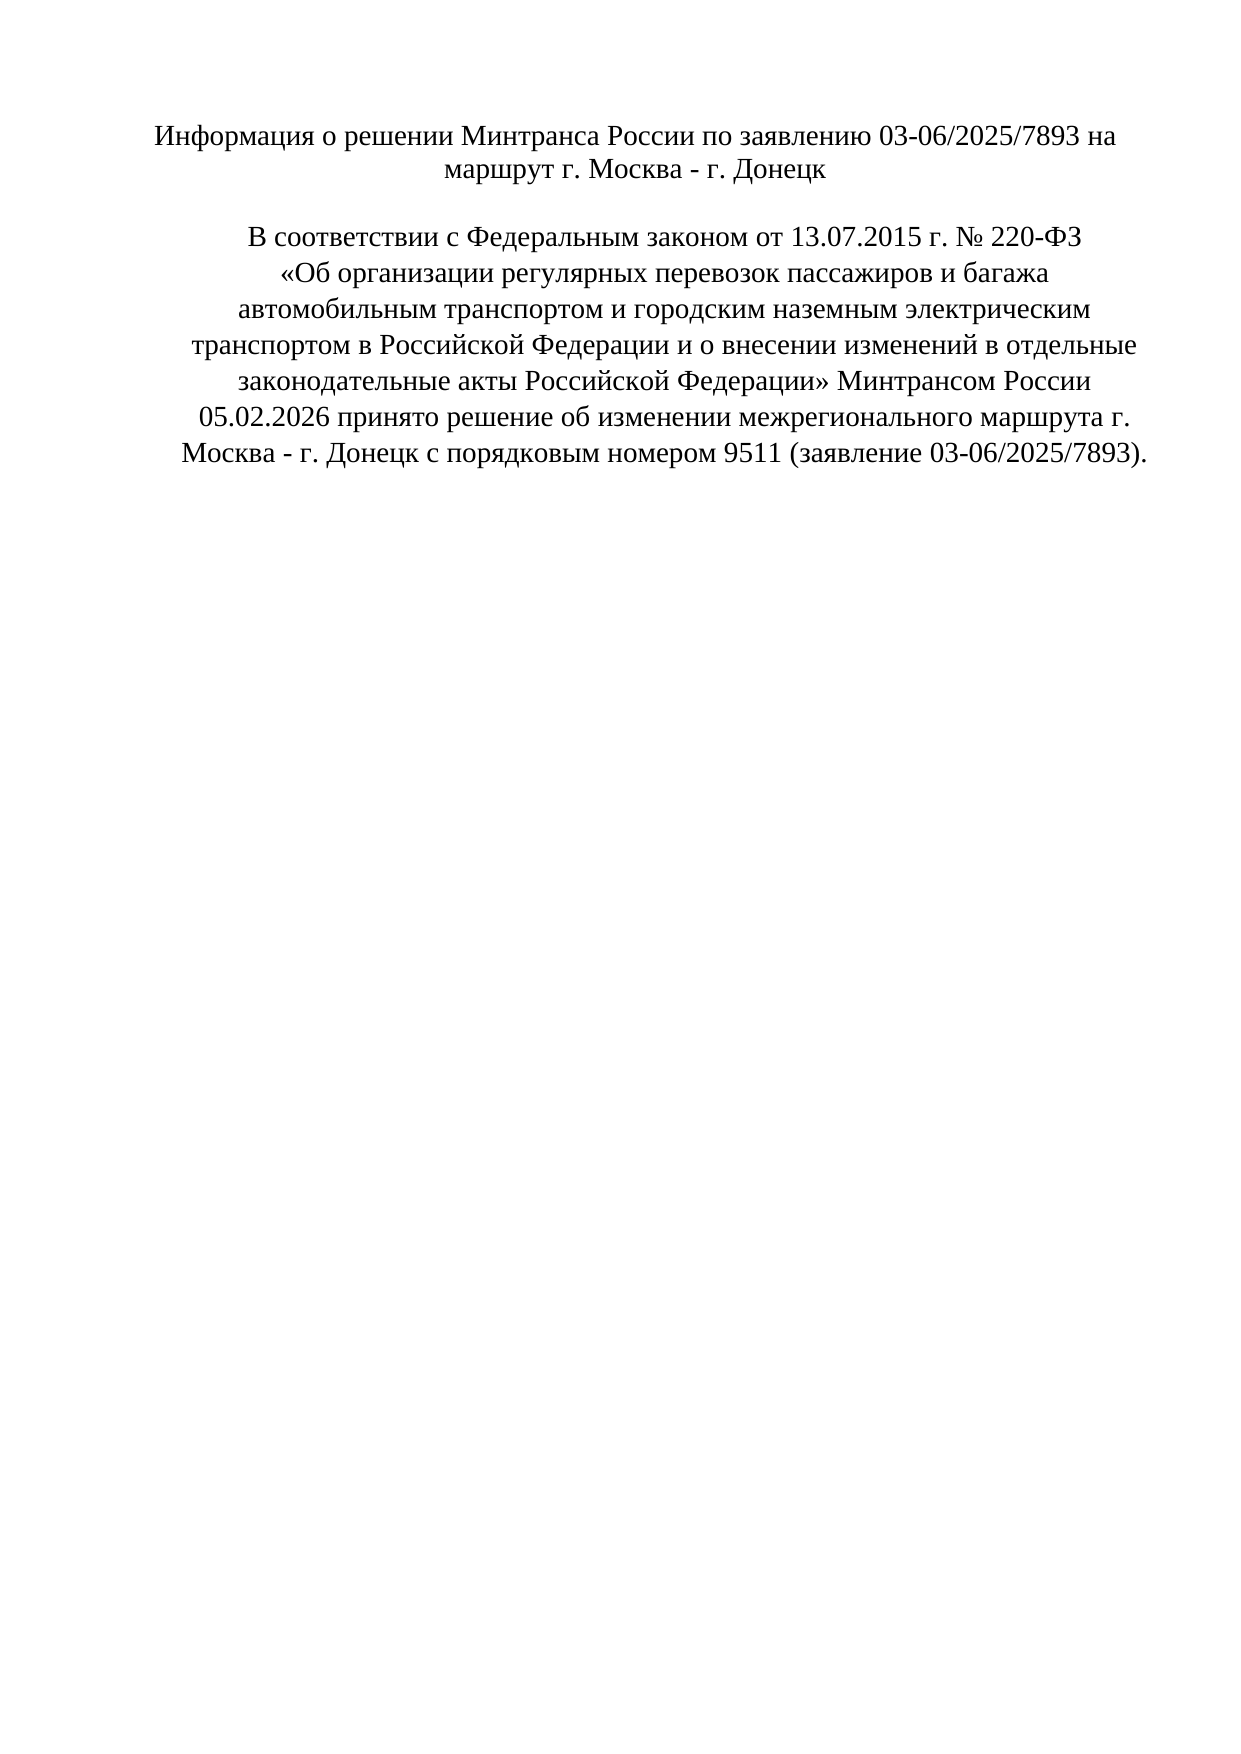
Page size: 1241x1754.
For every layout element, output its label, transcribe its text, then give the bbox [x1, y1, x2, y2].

text В соответствии с Федеральным законом от 13.07.2015 г. № 220-ФЗ «Об организации регулярных перевозок пассажиров и багажа автомобильным транспортом и городским наземным электрическим транспортом в Российской Федерации и о внесении изменений в отдельные законодательные акты Российской Федерации» Минтрансом России 05.02.2026 принято решение об изменении межрегионального маршрута г. Москва - г. Донецк с порядковым номером 9511 (заявление 03-06/2025/7893). [177, 219, 1152, 469]
text Информация о решении Минтранса России по заявлению 03-06/2025/7893 на маршрут г. Москва - г. Донецк [118, 118, 1152, 185]
